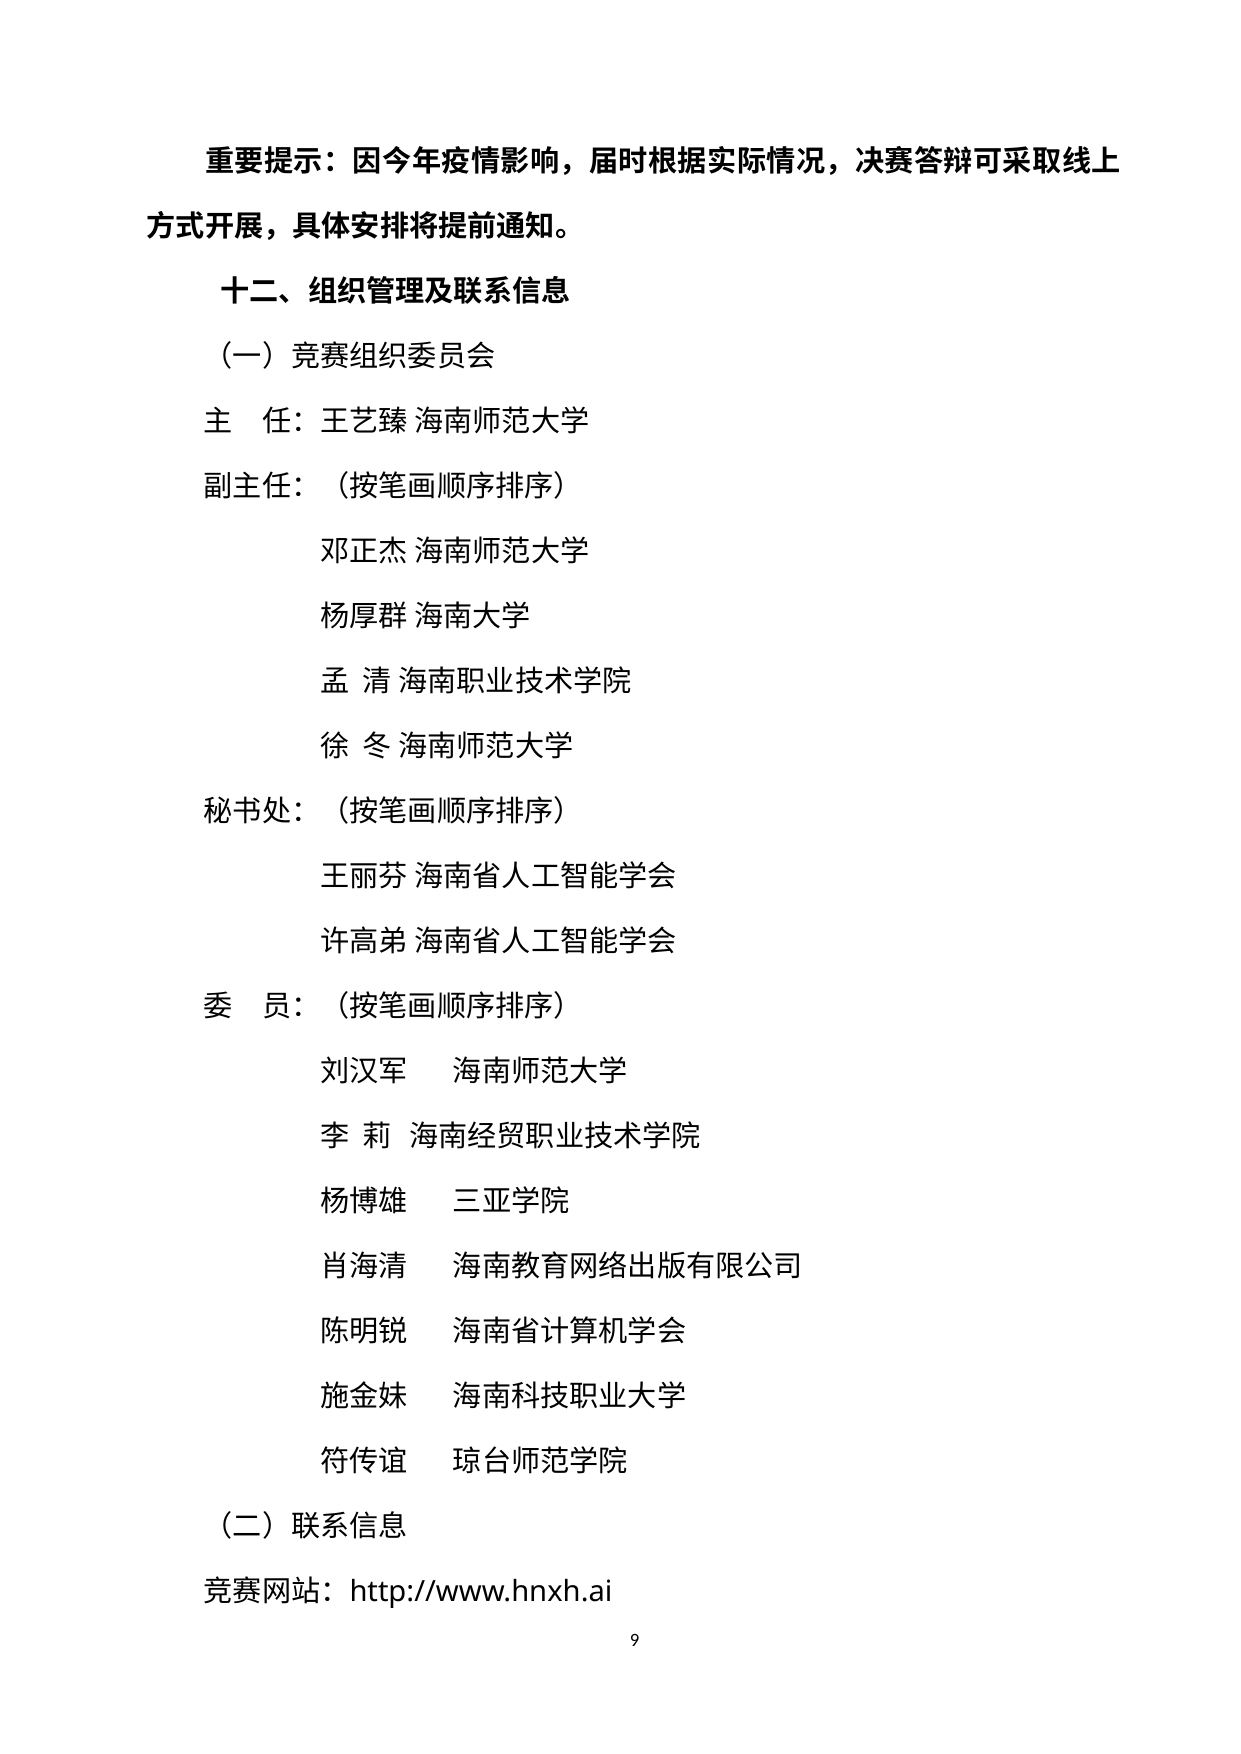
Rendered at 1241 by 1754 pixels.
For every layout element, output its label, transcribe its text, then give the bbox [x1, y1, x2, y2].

text 徐 冬 海南师范大学 [146, 712, 1122, 777]
text 重要提示：因今年疫情影响，届时根据实际情况，决赛答辩可采取线上方式开展，具体安排将提前通知。 [146, 127, 1122, 257]
text 李 莉 海南经贸职业技术学院 [146, 1102, 1122, 1167]
list 十二、组织管理及联系信息 [220, 257, 1122, 322]
text 许高弟 海南省人工智能学会 [146, 907, 1122, 972]
text 杨厚群 海南大学 [146, 582, 1122, 647]
text （一）竞赛组织委员会 [146, 322, 1122, 387]
text 副主任：（按笔画顺序排序） [146, 452, 1122, 517]
text 刘汉军 海南师范大学 [146, 1037, 1122, 1102]
text 孟 清 海南职业技术学院 [146, 647, 1122, 712]
text 杨博雄 三亚学院 [146, 1167, 1122, 1232]
text 符传谊 琼台师范学院 [146, 1427, 1122, 1492]
text 主 任：王艺臻 海南师范大学 [146, 387, 1122, 452]
text 邓正杰 海南师范大学 [146, 517, 1122, 582]
text 秘书处：（按笔画顺序排序） [146, 777, 1122, 842]
text 竞赛网站：http://www.hnxh.ai [146, 1557, 1122, 1622]
text 委 员：（按笔画顺序排序） [146, 972, 1122, 1037]
text 施金妹 海南科技职业大学 [146, 1362, 1122, 1427]
text 肖海清 海南教育网络出版有限公司 [146, 1232, 1122, 1297]
text （二）联系信息 [146, 1492, 1122, 1557]
text 王丽芬 海南省人工智能学会 [146, 842, 1122, 907]
text 陈明锐 海南省计算机学会 [146, 1297, 1122, 1362]
